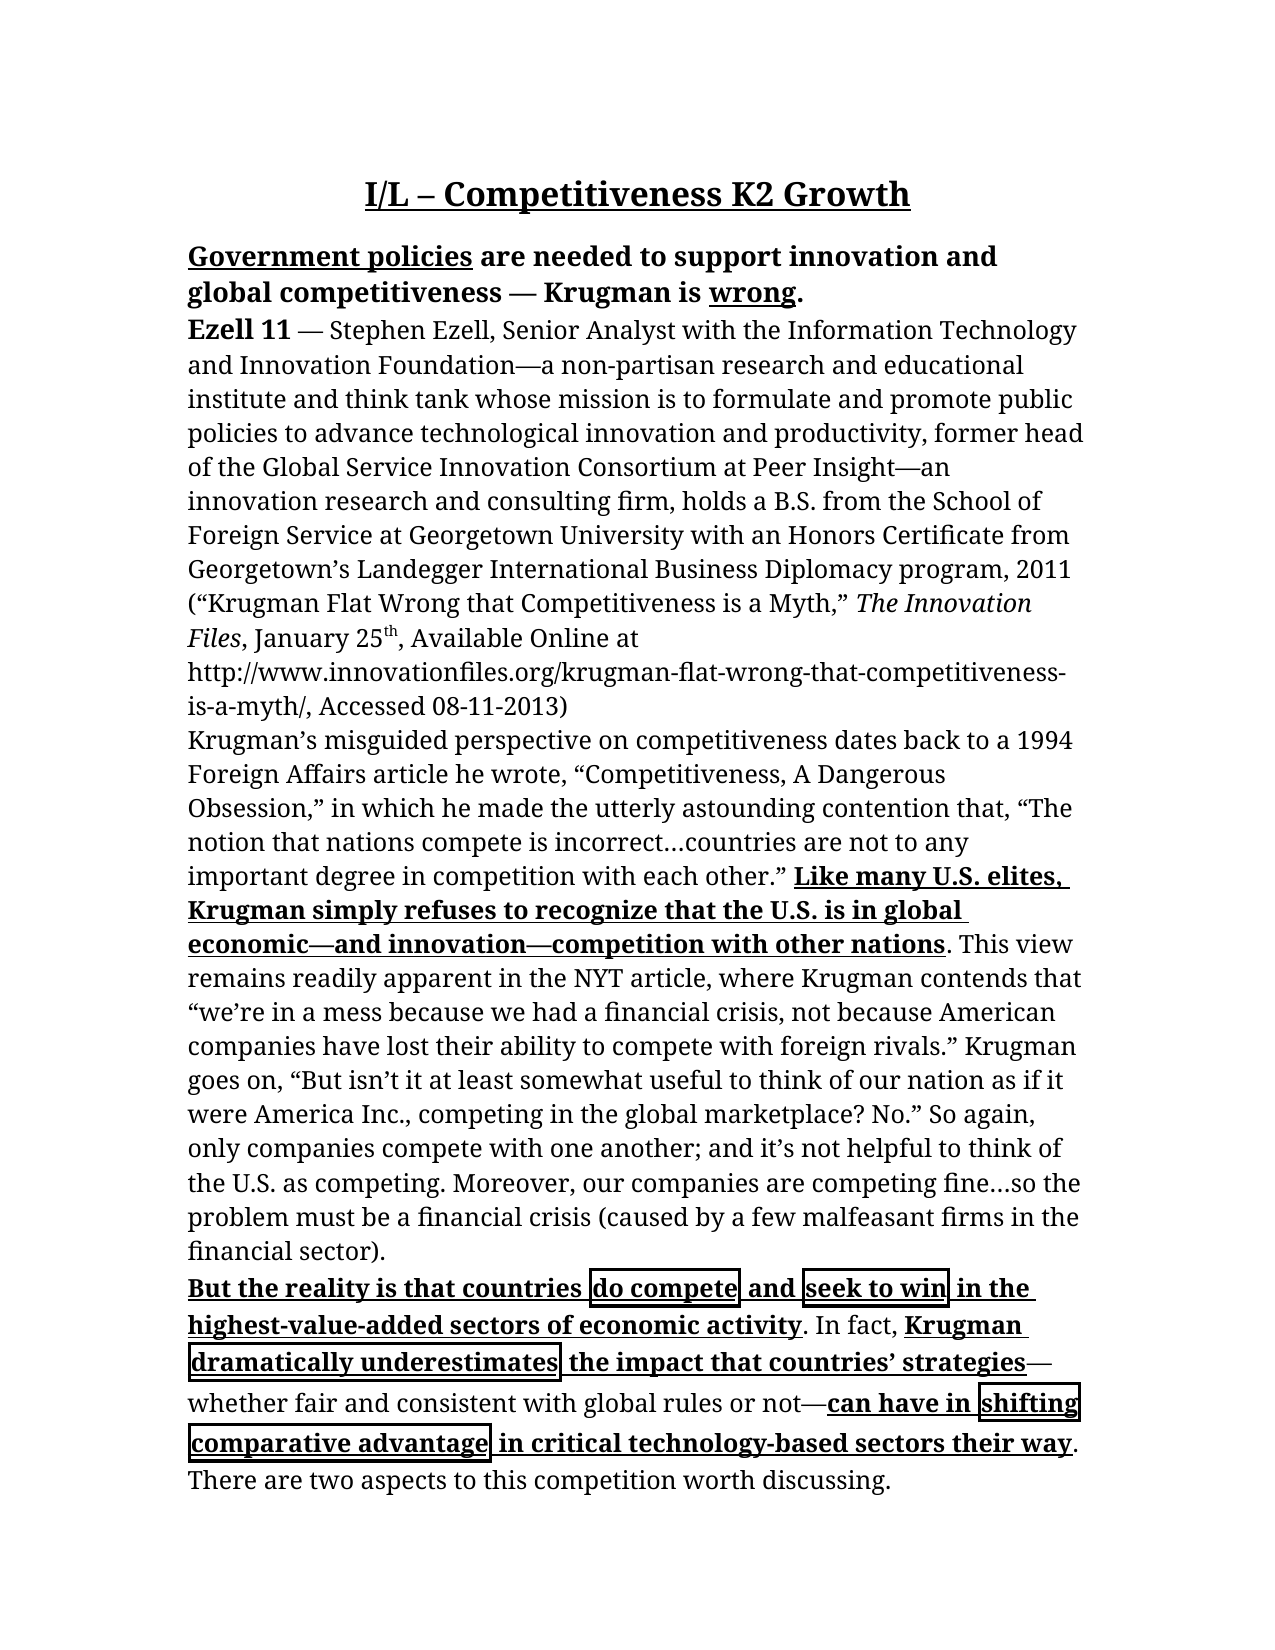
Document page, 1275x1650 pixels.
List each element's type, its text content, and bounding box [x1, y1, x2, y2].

text Ezell 11 — Stephen Ezell, Senior Analyst with the Information Technology and Innovation Foundation—a non-partisan research and educational institute and think tank whose mission is to formulate and promote public policies to advance technological innovation and productivity, former head of the Global Service Innovation Consortium at Peer Insight—an innovation research and consulting firm, holds a B.S. from the School of Foreign Service at Georgetown University with an Honors Certificate from Georgetown’s Landegger International Business Diplomacy program, 2011 (“Krugman Flat Wrong that Competitiveness is a Myth,” The Innovation Files, January 25th, Available Online at http://www.innovationfiles.org/krugman-flat-wrong-that-competitiveness-is-a-myth/, Accessed 08-11-2013) [187, 311, 1087, 722]
text Krugman’s misguided perspective on competitiveness dates back to a 1994 Foreign Affairs article he wrote, “Competitiveness, A Dangerous Obsession,” in which he made the utterly astounding contention that, “The notion that nations compete is incorrect…countries are not to any important degree in competition with each other.” Like many U.S. elites, Krugman simply refuses to recognize that the U.S. is in global economic—and innovation—competition with other nations. This view remains readily apparent in the NYT article, where Krugman contends that “we’re in a mess because we had a financial crisis, not because American companies have lost their ability to compete with foreign rivals.” Krugman goes on, “But isn’t it at least somewhat useful to think of our nation as if it were America Inc., competing in the global marketplace? No.” So again, only companies compete with one another; and it’s not helpful to think of the U.S. as competing. Moreover, our companies are competing fine…so the problem must be a financial crisis (caused by a few malfeasant firms in the financial sector). [187, 722, 1087, 1267]
text But the reality is that countries do compete and seek to win in the highest-value-added sectors of economic activity. In fact, Krugman dramatically underestimates the impact that countries’ strategies—whether fair and consistent with global rules or not—can have in shifting comparative advantage in critical technology-based sectors their way. There are two aspects to this competition worth discussing. [187, 1267, 1087, 1497]
subtitle Government policies are needed to support innovation and global competitiveness — Krugman is wrong. [187, 237, 1087, 311]
subtitle I/L – Competitiveness K2 Growth [187, 171, 1087, 216]
